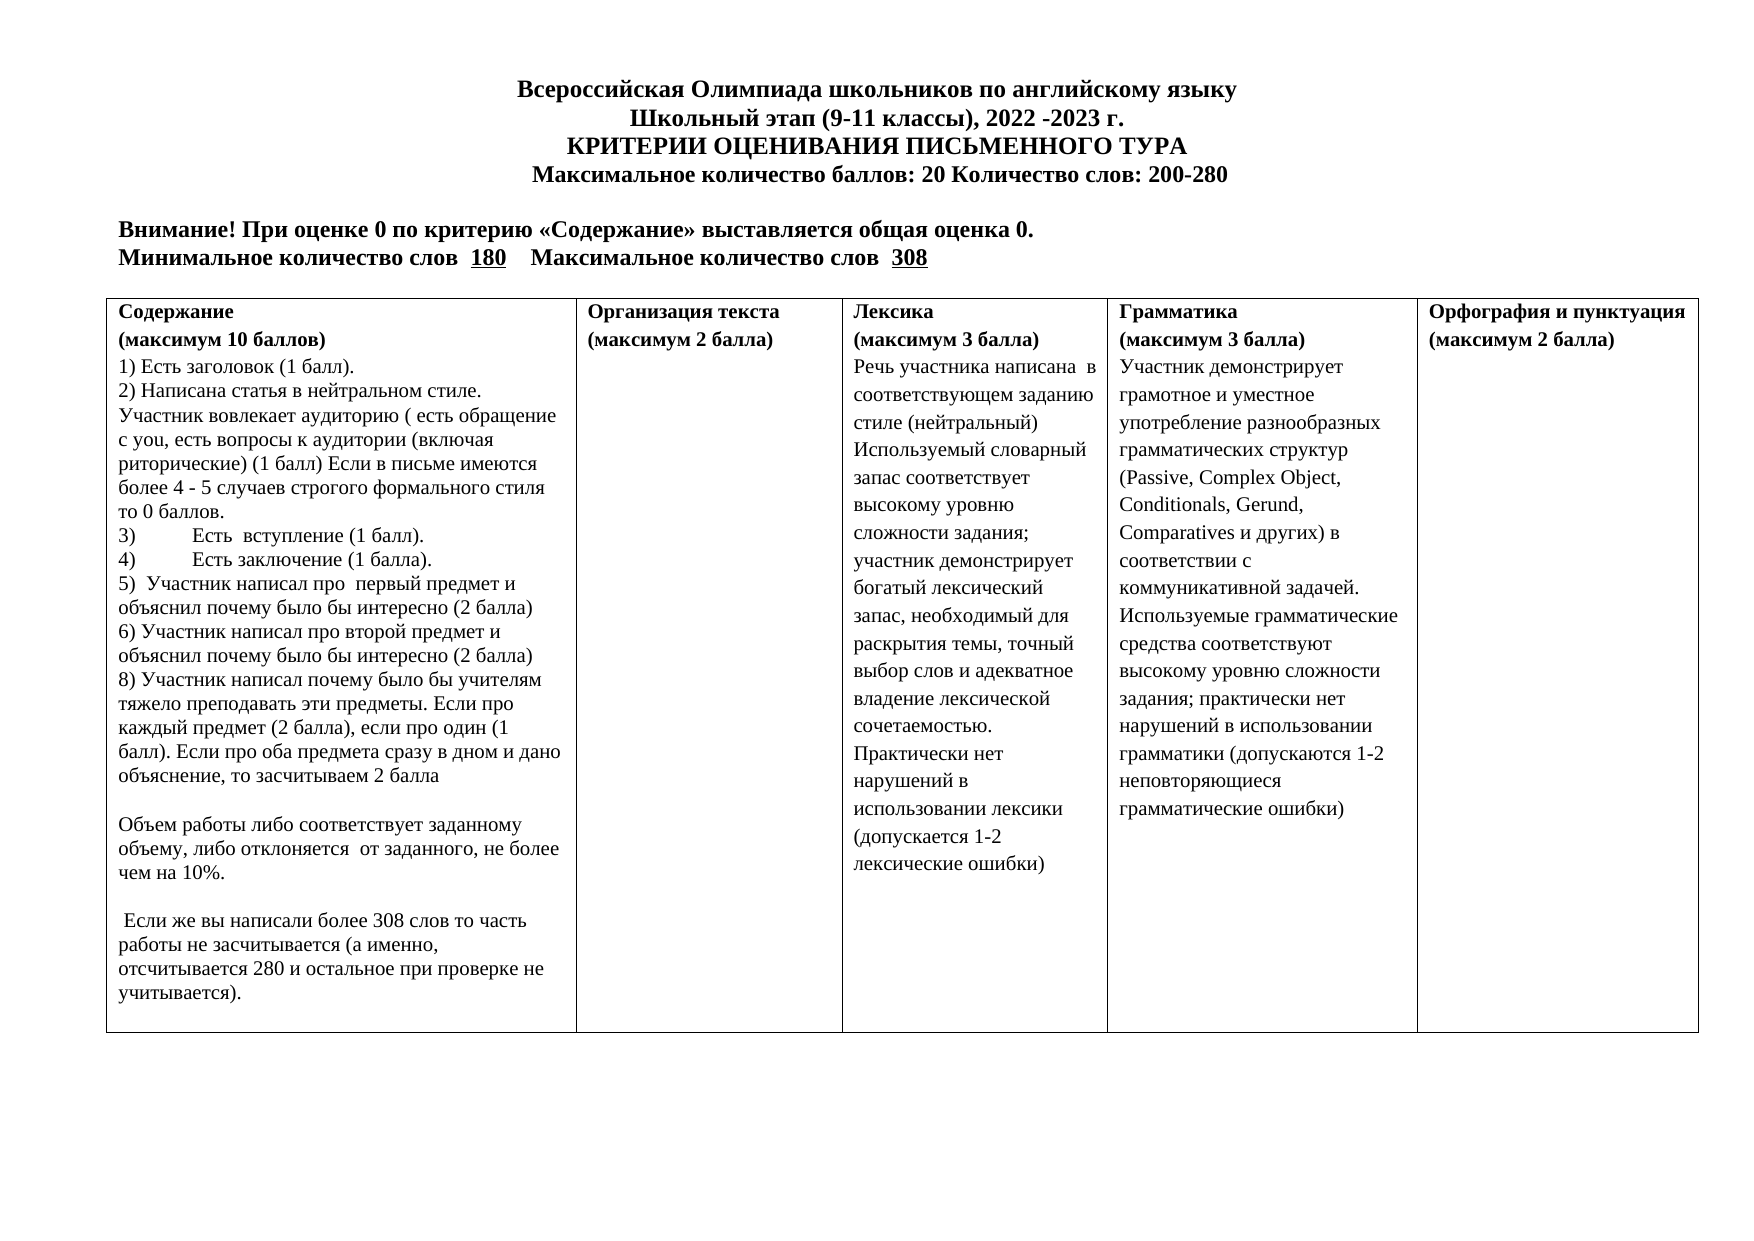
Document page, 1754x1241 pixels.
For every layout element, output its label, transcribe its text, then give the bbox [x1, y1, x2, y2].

text Максимальное количество баллов: 20 Количество слов: 200-280 [118, 160, 1636, 188]
text Всероссийская Олимпиада школьников по английскому языку [118, 74, 1636, 103]
table_header Орфография и пунктуация (максимум 2 балла) [1418, 299, 1698, 1032]
text Школьный этап (9-11 классы), 2022 -2023 г. [118, 103, 1636, 131]
text Внимание! При оценке 0 по критерию «Содержание» выставляется общая оценка 0. [118, 215, 1636, 243]
text Минимальное количество слов 180 Максимальное количество слов 308 [118, 243, 1636, 271]
table_header Организация текста (максимум 2 балла) [577, 299, 842, 1032]
table_header Грамматика (максимум 3 балла) Участник демонстрирует грамотное и уместное употребление разнообразных грамматических структур (Passive, Complex Object, Conditionals, Gerund, Comparatives и других) в соответствии с коммуникативной задачей. Используемые грамматические средства соответствуют высокому уровню сложности задания; практически нет нарушений в использовании грамматики (допускаются 1-2 неповторяющиеся грамматические ошибки) [1108, 299, 1417, 1032]
table_header Лексика (максимум 3 балла) Речь участника написана в соответствующем заданию стиле (нейтральный) Используемый словарный запас соответствует высокому уровню сложности задания; участник демонстрирует богатый лексический запас, необходимый для раскрытия темы, точный выбор слов и адекватное владение лексической сочетаемостью. Практически нет нарушений в использовании лексики (допускается 1-2 лексические ошибки) [843, 299, 1107, 1032]
text КРИТЕРИИ ОЦЕНИВАНИЯ ПИСЬМЕННОГО ТУРА [118, 131, 1636, 160]
table_header Содержание (максимум 10 баллов) 1) Есть заголовок (1 балл). 2) Написана статья в нейтральном стиле. Участник вовлекает аудиторию ( есть обращение с you, есть вопросы к аудитории (включая риторические) (1 балл) Если в письме имеются более 4 - 5 случаев строгого формального стиля то 0 баллов. 3) Есть вступление (1 балл). 4) Есть заключение (1 балла). 5) Участник написал про первый предмет и объяснил почему было бы интересно (2 балла) 6) Участник написал про второй предмет и объяснил почему было бы интересно (2 балла) 8) Участник написал почему было бы учителям тяжело преподавать эти предметы. Если про каждый предмет (2 балла), если про один (1 балл). Если про оба предмета сразу в дном и дано объяснение, то засчитываем 2 балла Объем работы либо соответствует заданному объему, либо отклоняется от заданного, не более чем на 10%. Если же вы написали более 308 слов то часть работы не засчитывается (а именно, отсчитывается 280 и остальное при проверке не учитывается). [107, 299, 576, 1032]
